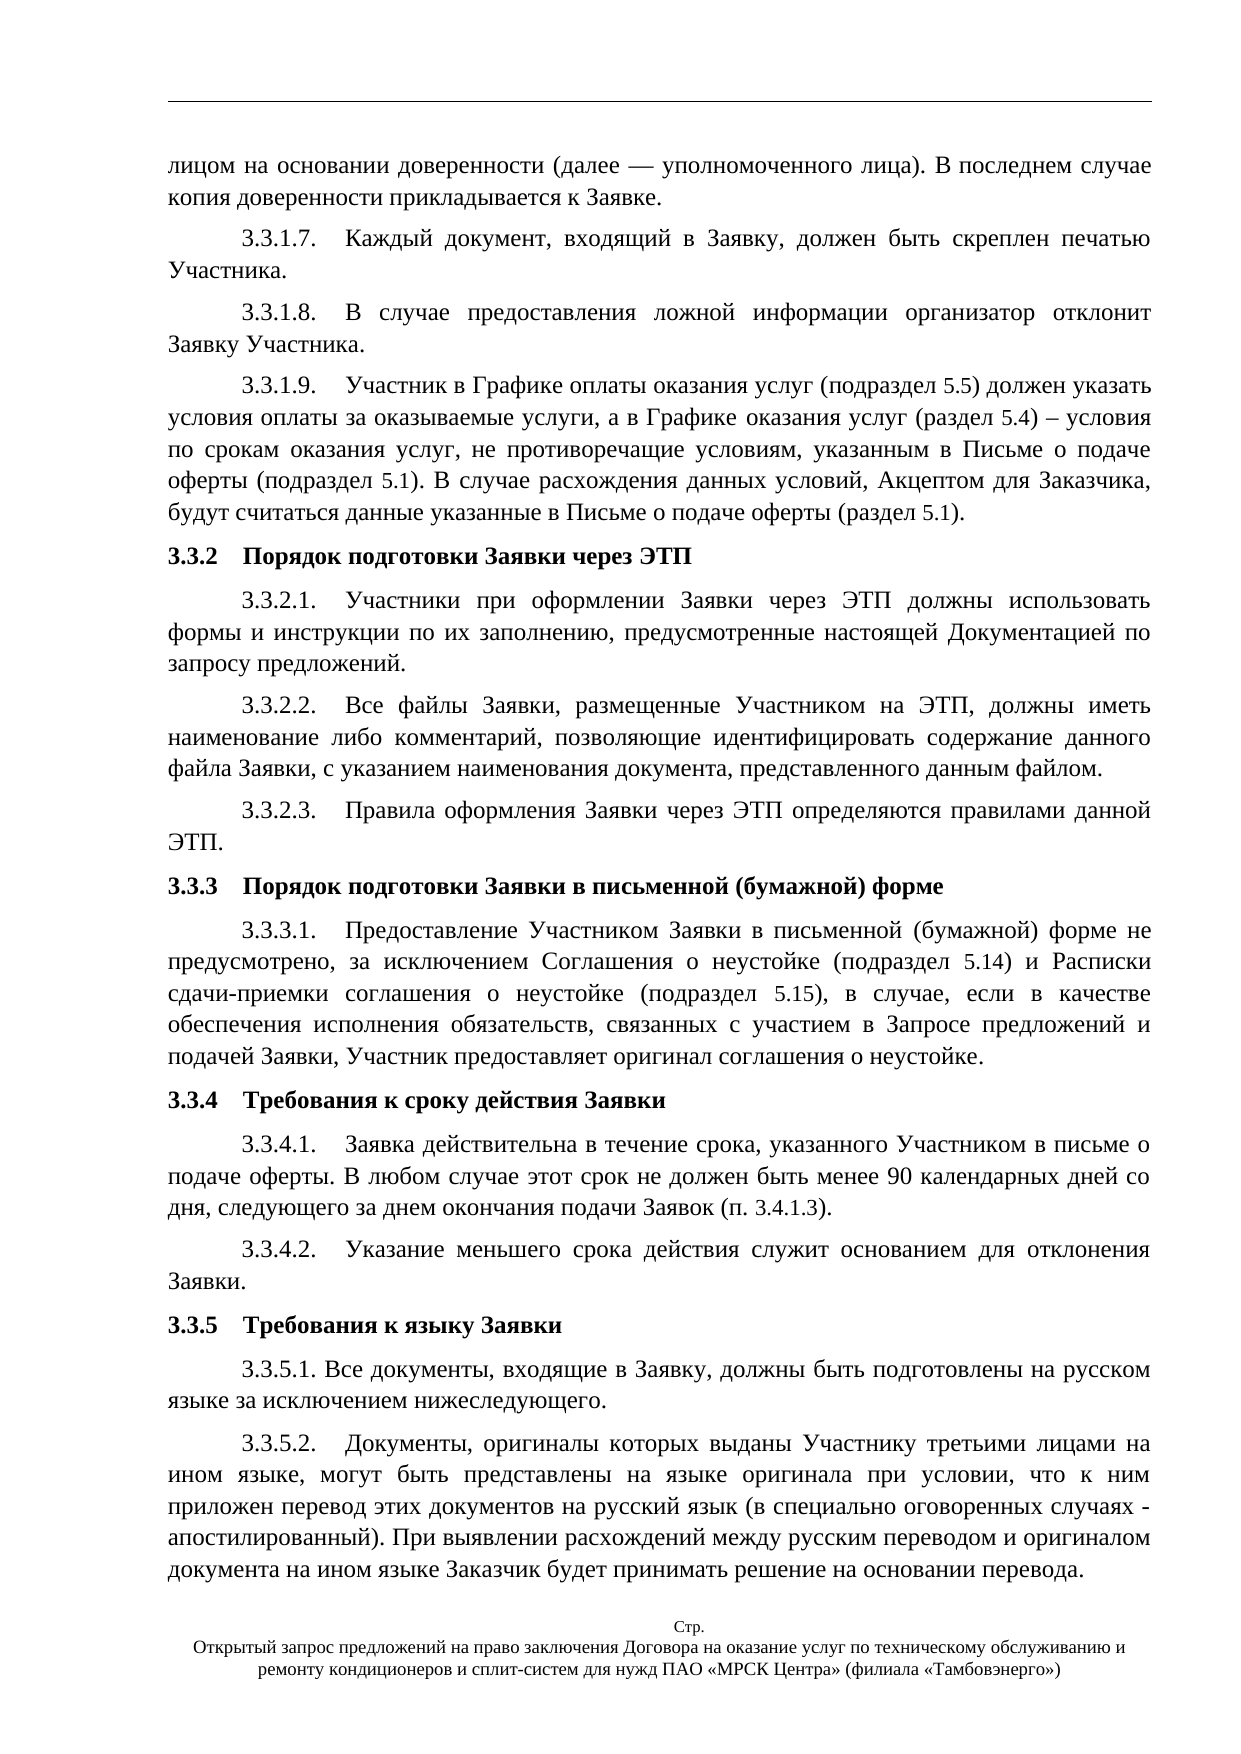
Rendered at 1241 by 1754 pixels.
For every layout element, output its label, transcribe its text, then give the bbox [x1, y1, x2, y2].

subtitle Порядок подготовки Заявки через ЭТП [168, 541, 1152, 570]
list Участник в Графике оплаты оказания услуг (подраздел 5.5) должен указать условия оплаты за оказываемые услуги, а в Графике оказания услуг (раздел 5.4) – условия по срокам оказания услуг, не противоречащие условиям, указанным в Письме о подаче оферты (подраздел 5.1). В случае расхождения данных условий, Акцептом для Заказчика, будут считаться данные указанные в Письме о подаче оферты (раздел 5.1). [168, 371, 1152, 526]
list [168, 150, 1152, 210]
list Указание меньшего срока действия служит основанием для отклонения Заявки. [168, 1234, 1151, 1295]
subtitle Требования к сроку действия Заявки [168, 1085, 1152, 1114]
list Документы, оригиналы которых выданы Участнику третьими лицами на ином языке, могут быть представлены на языке оригинала при условии, что к ним приложен перевод этих документов на русский язык (в специально оговоренных случаях - апостилированный). При выявлении расхождений между русским переводом и оригиналом документа на ином языке Заказчик будет принимать решение на основании перевода. [168, 1428, 1152, 1583]
list Предоставление Участником Заявки в письменной (бумажной) форме не предусмотрено, за исключением Соглашения о неустойке (подраздел 5.14) и Расписки сдачи-приемки соглашения о неустойке (подраздел 5.15), в случае, если в качестве обеспечения исполнения обязательств, связанных с участием в Запросе предложений и подачей Заявки, Участник предоставляет оригинал соглашения о неустойке. [168, 915, 1152, 1070]
subtitle Порядок подготовки Заявки в письменной (бумажной) форме [168, 871, 1152, 899]
list Правила оформления Заявки через ЭТП определяются правилами данной ЭТП. [168, 795, 1152, 856]
subtitle Требования к языку Заявки [168, 1310, 1152, 1339]
text 3.3.5.1. Все документы, входящие в Заявку, должны быть подготовлены на русском языке за исключением нижеследующего. [168, 1354, 1152, 1414]
list В случае предоставления ложной информации организатор отклонит Заявку Участника. [168, 297, 1152, 357]
list Все файлы Заявки, размещенные Участником на ЭТП, должны иметь наименование либо комментарий, позволяющие идентифицировать содержание данного файла Заявки, с указанием наименования документа, представленного данным файлом. [168, 690, 1152, 782]
list Заявка действительна в течение срока, указанного Участником в письме о подаче оферты. В любом случае этот срок не должен быть менее 90 календарных дней со дня, следующего за днем окончания подачи Заявок (п. 3.4.1.3). [168, 1129, 1151, 1221]
list Каждый документ, входящий в Заявку, должен быть скреплен печатью Участника. [168, 223, 1152, 284]
list Участники при оформлении Заявки через ЭТП должны использовать формы и инструкции по их заполнению, предусмотренные настоящей Документацией по запросу предложений. [168, 585, 1152, 677]
